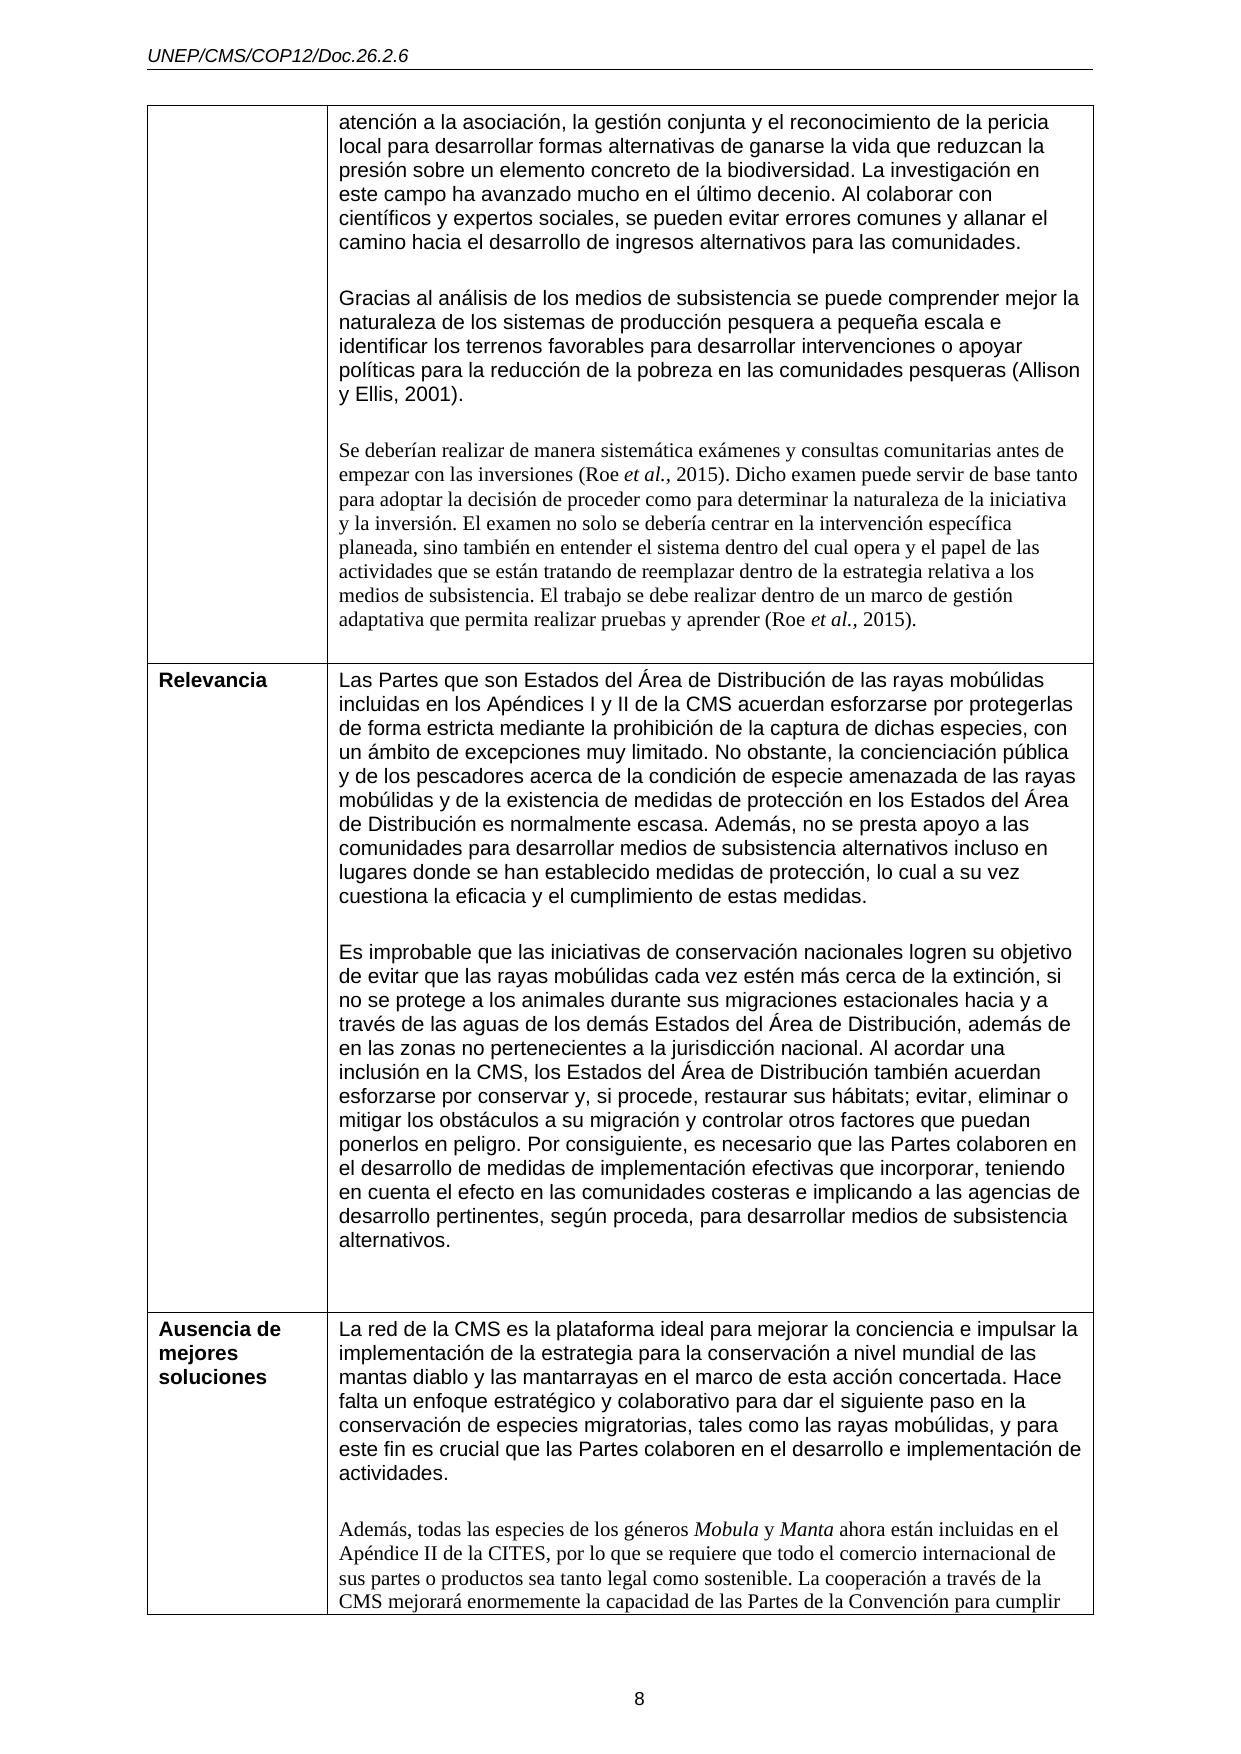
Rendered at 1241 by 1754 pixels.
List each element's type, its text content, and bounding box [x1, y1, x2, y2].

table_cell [148, 1313, 327, 1613]
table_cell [328, 106, 1093, 663]
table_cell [148, 106, 327, 663]
table_cell Relevancia [148, 664, 327, 1312]
table_cell Las Partes que son Estados del Área de Distribución de las rayas mobúlidas incluidas en los Apéndices I y II de la CMS acuerdan esforzarse por protegerlas de forma estricta mediante la prohibición de la captura de dichas especies, con un ámbito de excepciones muy limitado. No obstante, la concienciación pública y de los pescadores acerca de la condición de especie amenazada de las rayas mobúlidas y de la existencia de medidas de protección en los Estados del Área de Distribución es normalmente escasa. Además, no se presta apoyo a las comunidades para desarrollar medios de subsistencia alternativos incluso en lugares donde se han establecido medidas de protección, lo cual a su vez cuestiona la eficacia y el cumplimiento de estas medidas. Es improbable que las iniciativas de conservación nacionales logren su objetivo de evitar que las rayas mobúlidas cada vez estén más cerca de la extinción, si no se protege a los animales durante sus migraciones estacionales hacia y a través de las aguas de los demás Estados del Área de Distribución, además de en las zonas no pertenecientes a la jurisdicción nacional. Al acordar una inclusión en la CMS, los Estados del Área de Distribución también acuerdan esforzarse por conservar y, si procede, restaurar sus hábitats; evitar, eliminar o mitigar los obstáculos a su migración y controlar otros factores que puedan ponerlos en peligro. Por consiguiente, es necesario que las Partes colaboren en el desarrollo de medidas de implementación efectivas que incorporar, teniendo en cuenta el efecto en las comunidades costeras e implicando a las agencias de desarrollo pertinentes, según proceda, para desarrollar medios de subsistencia alternativos. [328, 664, 1093, 1312]
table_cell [328, 1313, 1093, 1613]
